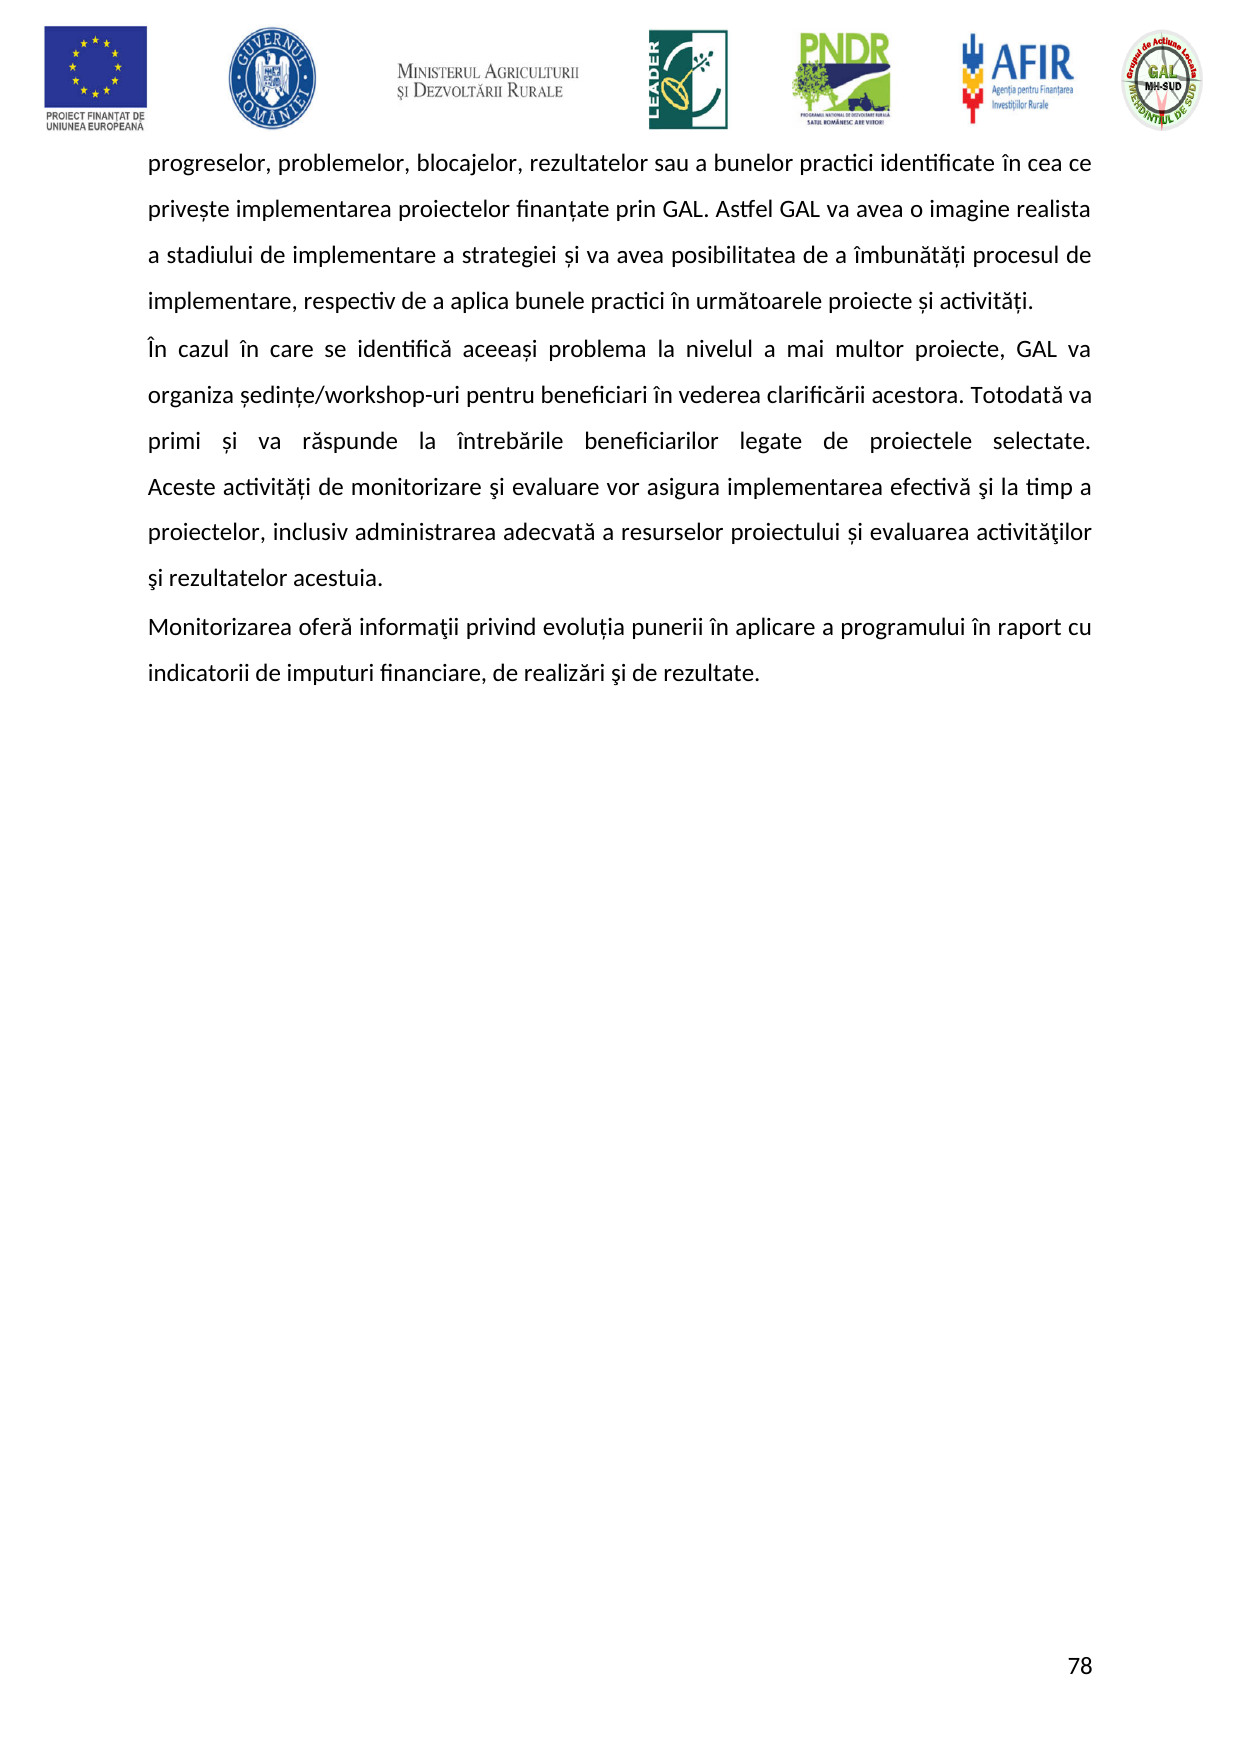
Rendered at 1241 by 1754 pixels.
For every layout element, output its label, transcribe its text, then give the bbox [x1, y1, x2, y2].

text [148, 148, 1093, 315]
text În cazul în care se identifică aceeași problema la nivelul a mai multor proiecte, GAL va organiza ședințe/workshop-uri pentru beneficiari în vederea clarificării acestora. Totodată va primi și va răspunde la întrebările beneficiarilor legate de proiectele selectate. Aceste activități de monitorizare şi evaluare vor asigura implementarea efectivă şi la timp a proiectelor, inclusiv administrarea adecvată a resurselor proiectului și evaluarea activităţilor şi rezultatelor acestuia. [148, 333, 1093, 593]
text Monitorizarea oferă informaţii privind evoluția punerii în aplicare a programului în raport cu indicatorii de imputuri financiare, de realizări şi de rezultate. [148, 611, 1093, 687]
picture [15, 18, 1224, 131]
